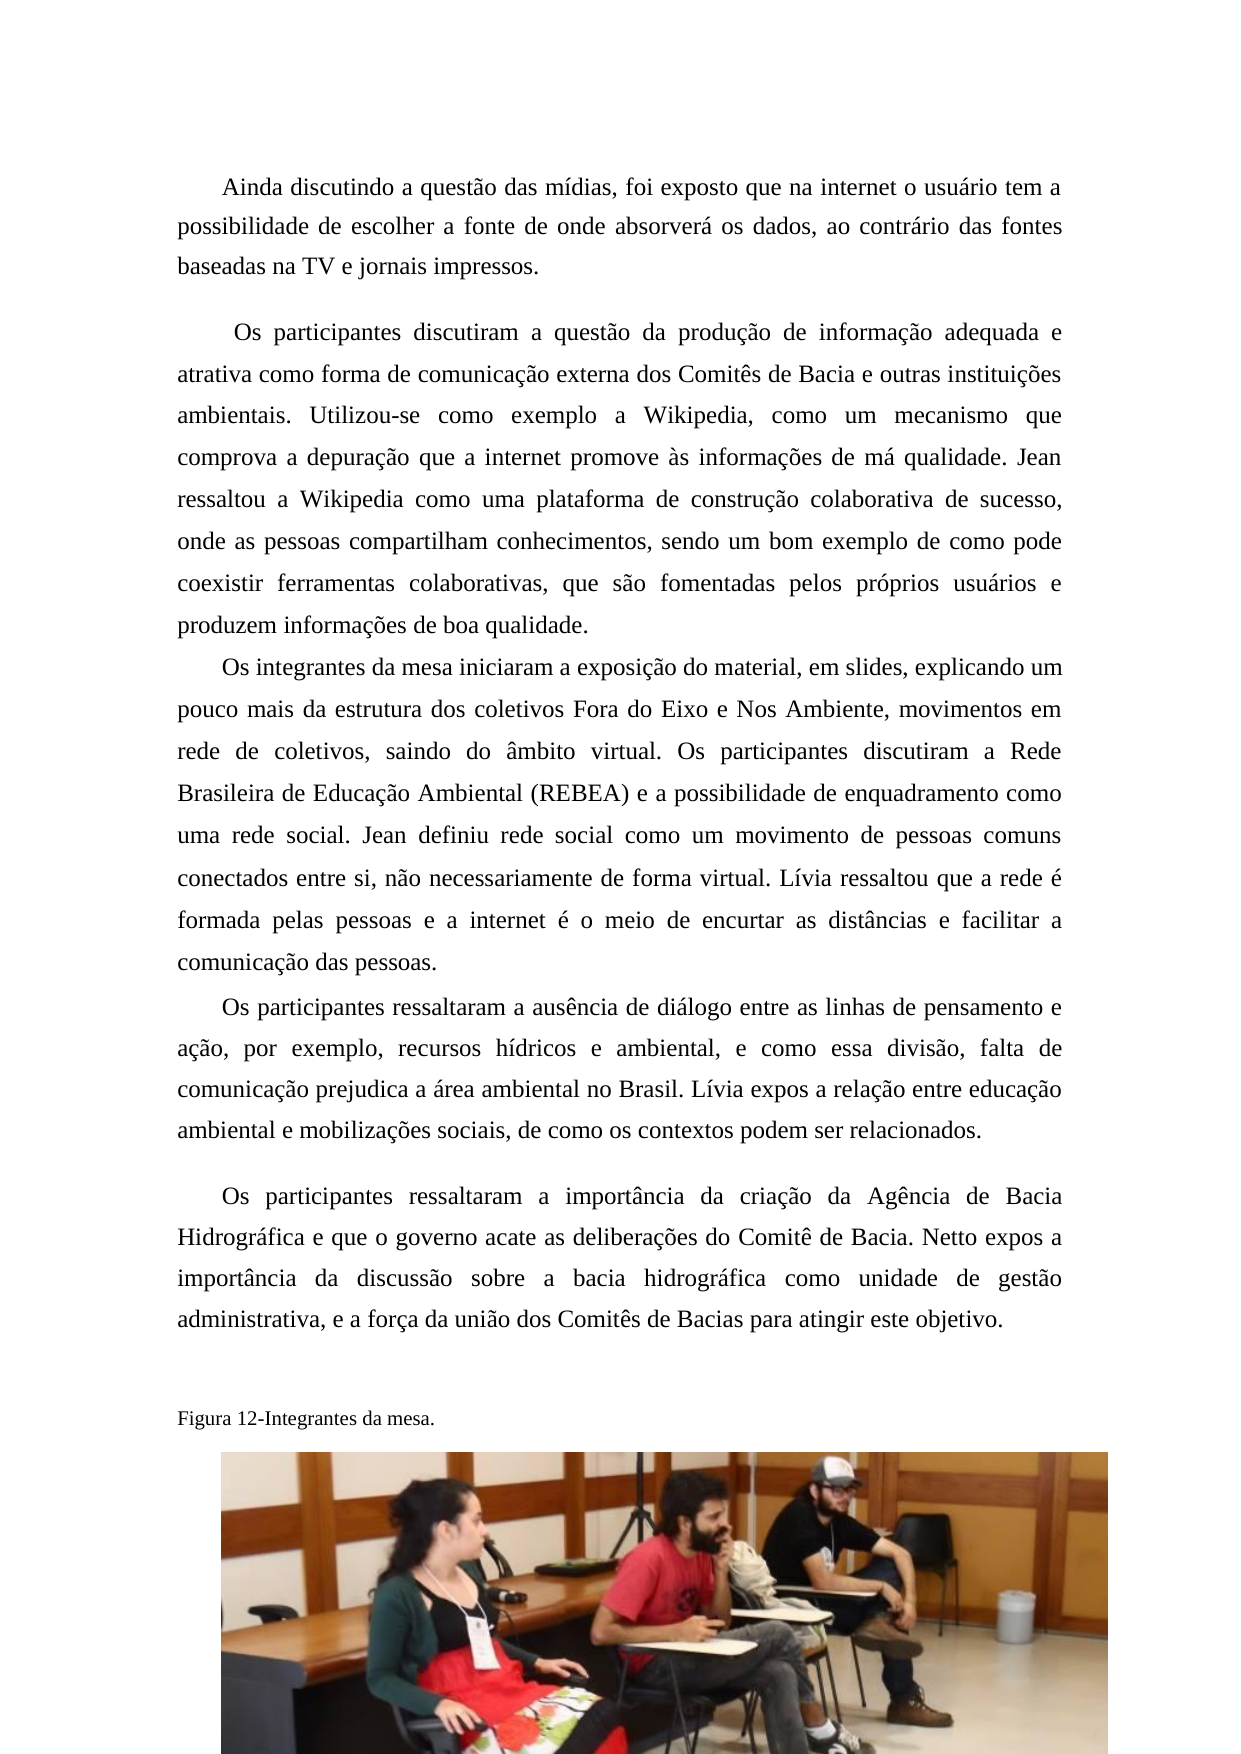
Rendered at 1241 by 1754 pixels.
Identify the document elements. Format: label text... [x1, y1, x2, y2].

text Os participantes ressaltaram a ausência de diálogo entre as linhas de pensamento e ação, por exemplo, recursos hídricos e ambiental, e como essa divisão, falta de comunicação prejudica a área ambiental no Brasil. Lívia expos a relação entre educação ambiental e mobilizações sociais, de como os contextos podem ser relacionados. [177, 992, 1063, 1144]
picture [221, 1452, 1108, 1754]
text Figura 12-Integrantes da mesa. [177, 1407, 1063, 1430]
text Os integrantes da mesa iniciaram a exposição do material, em slides, explicando um pouco mais da estrutura dos coletivos Fora do Eixo e Nos Ambiente, movimentos em rede de coletivos, saindo do âmbito virtual. Os participantes discutiram a Rede Brasileira de Educação Ambiental (REBEA) e a possibilidade de enquadramento como uma rede social. Jean definiu rede social como um movimento de pessoas comuns conectados entre si, não necessariamente de forma virtual. Lívia ressaltou que a rede é formada pelas pessoas e a internet é o meio de encurtar as distâncias e facilitar a comunicação das pessoas. [177, 652, 1063, 976]
text Ainda discutindo a questão das mídias, foi exposto que na internet o usuário tem a possibilidade de escolher a fonte de onde absorverá os dados, ao contrário das fontes baseadas na TV e jornais impressos. [177, 172, 1063, 279]
text Os participantes discutiram a questão da produção de informação adequada e atrativa como forma de comunicação externa dos Comitês de Bacia e outras instituições ambientais. Utilizou-se como exemplo a Wikipedia, como um mecanismo que comprova a depuração que a internet promove às informações de má qualidade. Jean ressaltou a Wikipedia como uma plataforma de construção colaborativa de sucesso, onde as pessoas compartilham conhecimentos, sendo um bom exemplo de como pode coexistir ferramentas colaborativas, que são fomentadas pelos próprios usuários e produzem informações de boa qualidade. [177, 317, 1063, 639]
text Os participantes ressaltaram a importância da criação da Agência de Bacia Hidrográfica e que o governo acate as deliberações do Comitê de Bacia. Netto expos a importância da discussão sobre a bacia hidrográfica como unidade de gestão administrativa, e a força da união dos Comitês de Bacias para atingir este objetivo. [177, 1181, 1063, 1333]
